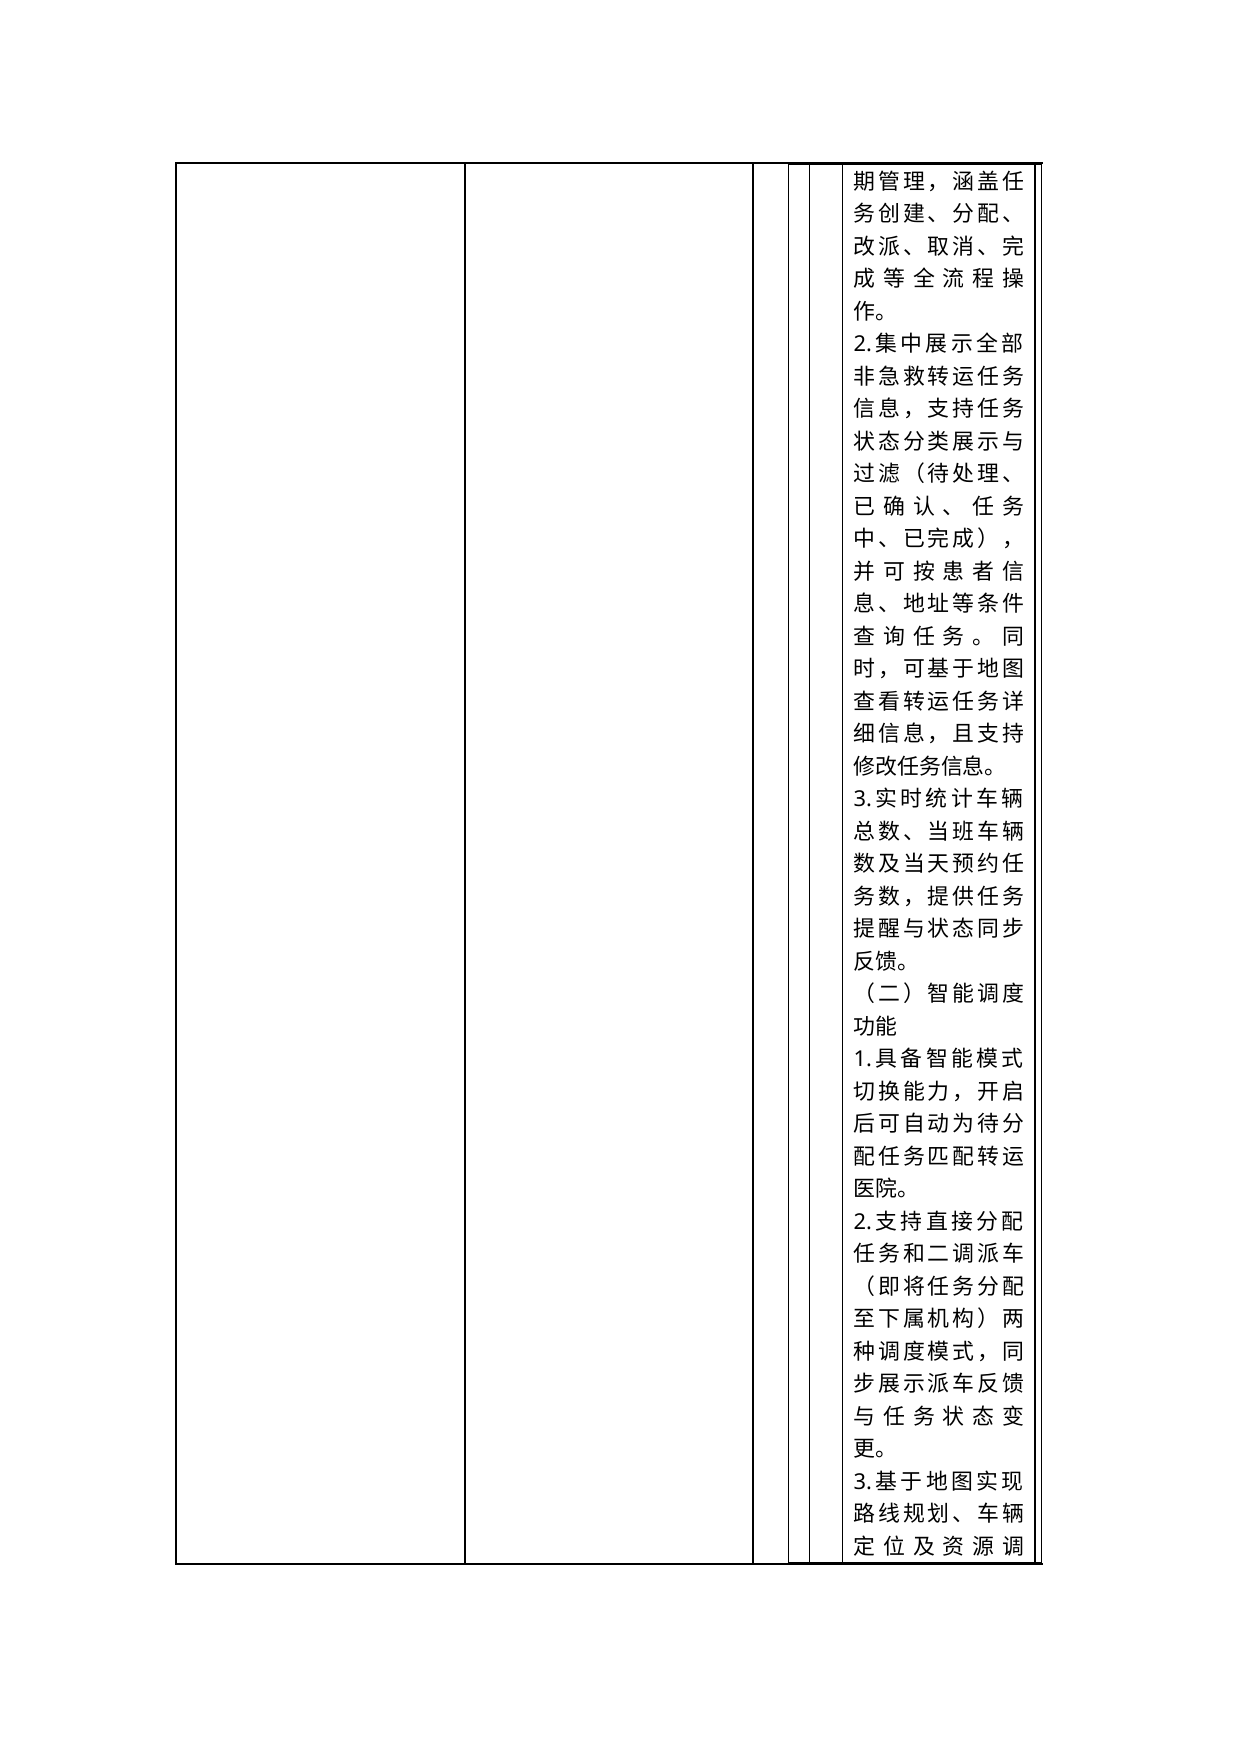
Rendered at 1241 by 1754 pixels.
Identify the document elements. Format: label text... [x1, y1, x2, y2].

table_cell [843, 165, 1034, 1562]
table_cell [466, 164, 752, 1563]
table_cell [1036, 165, 1041, 1562]
table_cell [754, 164, 788, 1563]
table_cell [789, 165, 809, 1562]
table_cell [810, 165, 842, 1562]
table_cell 1 [177, 164, 464, 1563]
